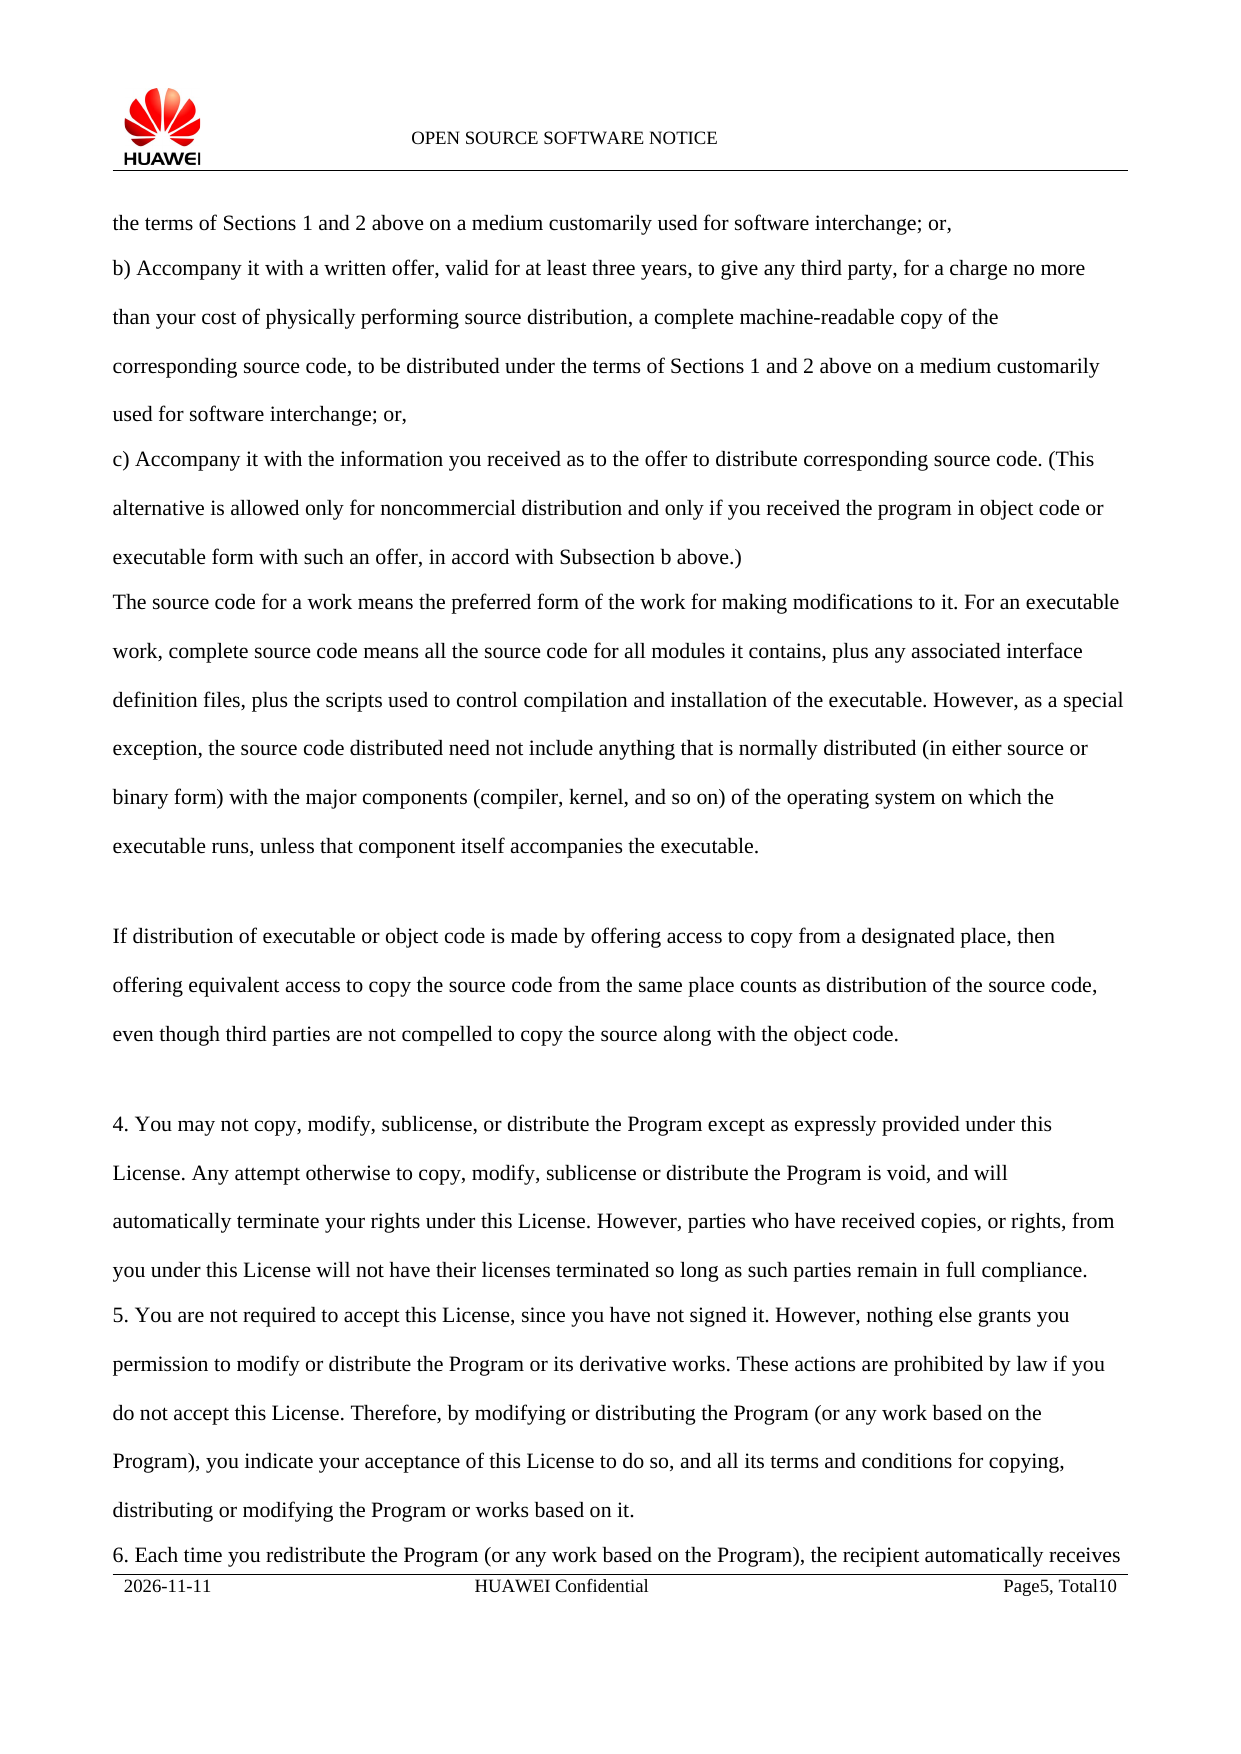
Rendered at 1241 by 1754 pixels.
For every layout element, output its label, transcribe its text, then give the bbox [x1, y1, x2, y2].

text The source code for a work means the preferred form of the work for making modifications to it. For an executable work, complete source code means all the source code for all modules it contains, plus any associated interface definition files, plus the scripts used to control compilation and installation of the executable. However, as a special exception, the source code distributed need not include anything that is normally distributed (in either source or binary form) with the major components (compiler, kernel, and so on) of the operating system on which the executable runs, unless that component itself accompanies the executable. [112, 585, 1128, 862]
text c) Accompany it with the information you received as to the offer to distribute corresponding source code. (This alternative is allowed only for noncommercial distribution and only if you received the program in object code or executable form with such an offer, in accord with Subsection b above.) [112, 443, 1128, 573]
text If distribution of executable or object code is made by offering access to copy from a designated place, then offering equivalent access to copy the source code from the same place counts as distribution of the source code, even though third parties are not compelled to copy the source along with the object code. [112, 919, 1128, 1049]
text 4. You may not copy, modify, sublicense, or distribute the Program except as expressly provided under this License. Any attempt otherwise to copy, modify, sublicense or distribute the Program is void, and will automatically terminate your rights under this License. However, parties who have received copies, or rights, from you under this License will not have their licenses terminated so long as such parties remain in full compliance. [112, 1107, 1128, 1286]
text 5. You are not required to accept this License, since you have not signed it. However, nothing else grants you permission to modify or distribute the Program or its derivative works. These actions are prohibited by law if you do not accept this License. Therefore, by modifying or distributing the Program (or any work based on the Program), you indicate your acceptance of this License to do so, and all its terms and conditions for copying, distributing or modifying the Program or works based on it. [112, 1298, 1128, 1526]
text b) Accompany it with a written offer, valid for at least three years, to give any third party, for a charge no more than your cost of physically performing source distribution, a complete machine-readable copy of the corresponding source code, to be distributed under the terms of Sections 1 and 2 above on a medium customarily used for software interchange; or, [112, 251, 1128, 430]
picture [124, 88, 201, 165]
